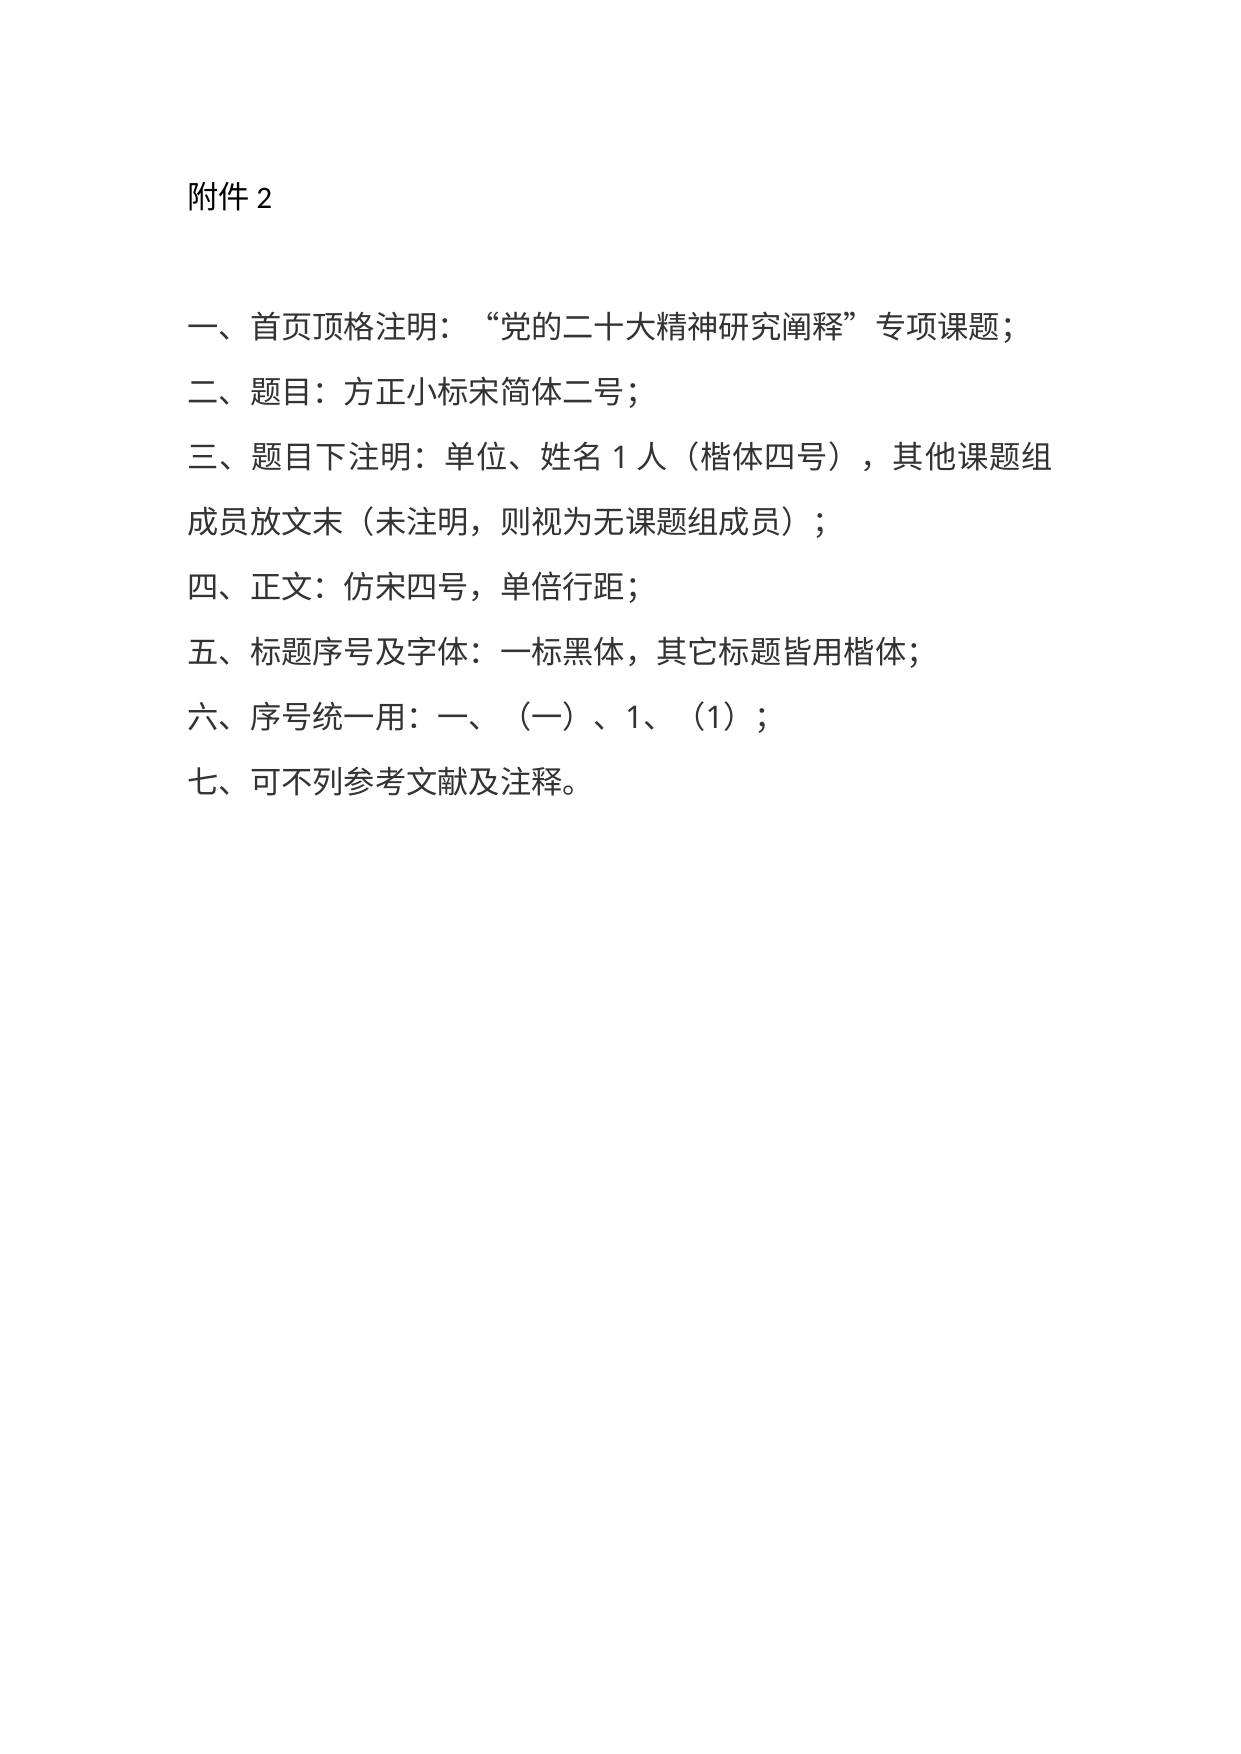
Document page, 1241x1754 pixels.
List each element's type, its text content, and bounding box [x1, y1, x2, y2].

text 附件2 [187, 162, 1053, 227]
text 七、可不列参考文献及注释。 [187, 747, 1053, 812]
text 三、题目下注明：单位、姓名1人（楷体四号），其他课题组成员放文末（未注明，则视为无课题组成员）； [187, 422, 1053, 552]
text 二、题目：方正小标宋简体二号； [187, 357, 1053, 422]
text 一、首页顶格注明：“党的二十大精神研究阐释”专项课题； [187, 292, 1053, 357]
text 五、标题序号及字体：一标黑体，其它标题皆用楷体； [187, 617, 1053, 682]
text 四、正文：仿宋四号，单倍行距； [187, 552, 1053, 617]
text 六、序号统一用：一、（一）、1、（1）； [187, 682, 1053, 747]
